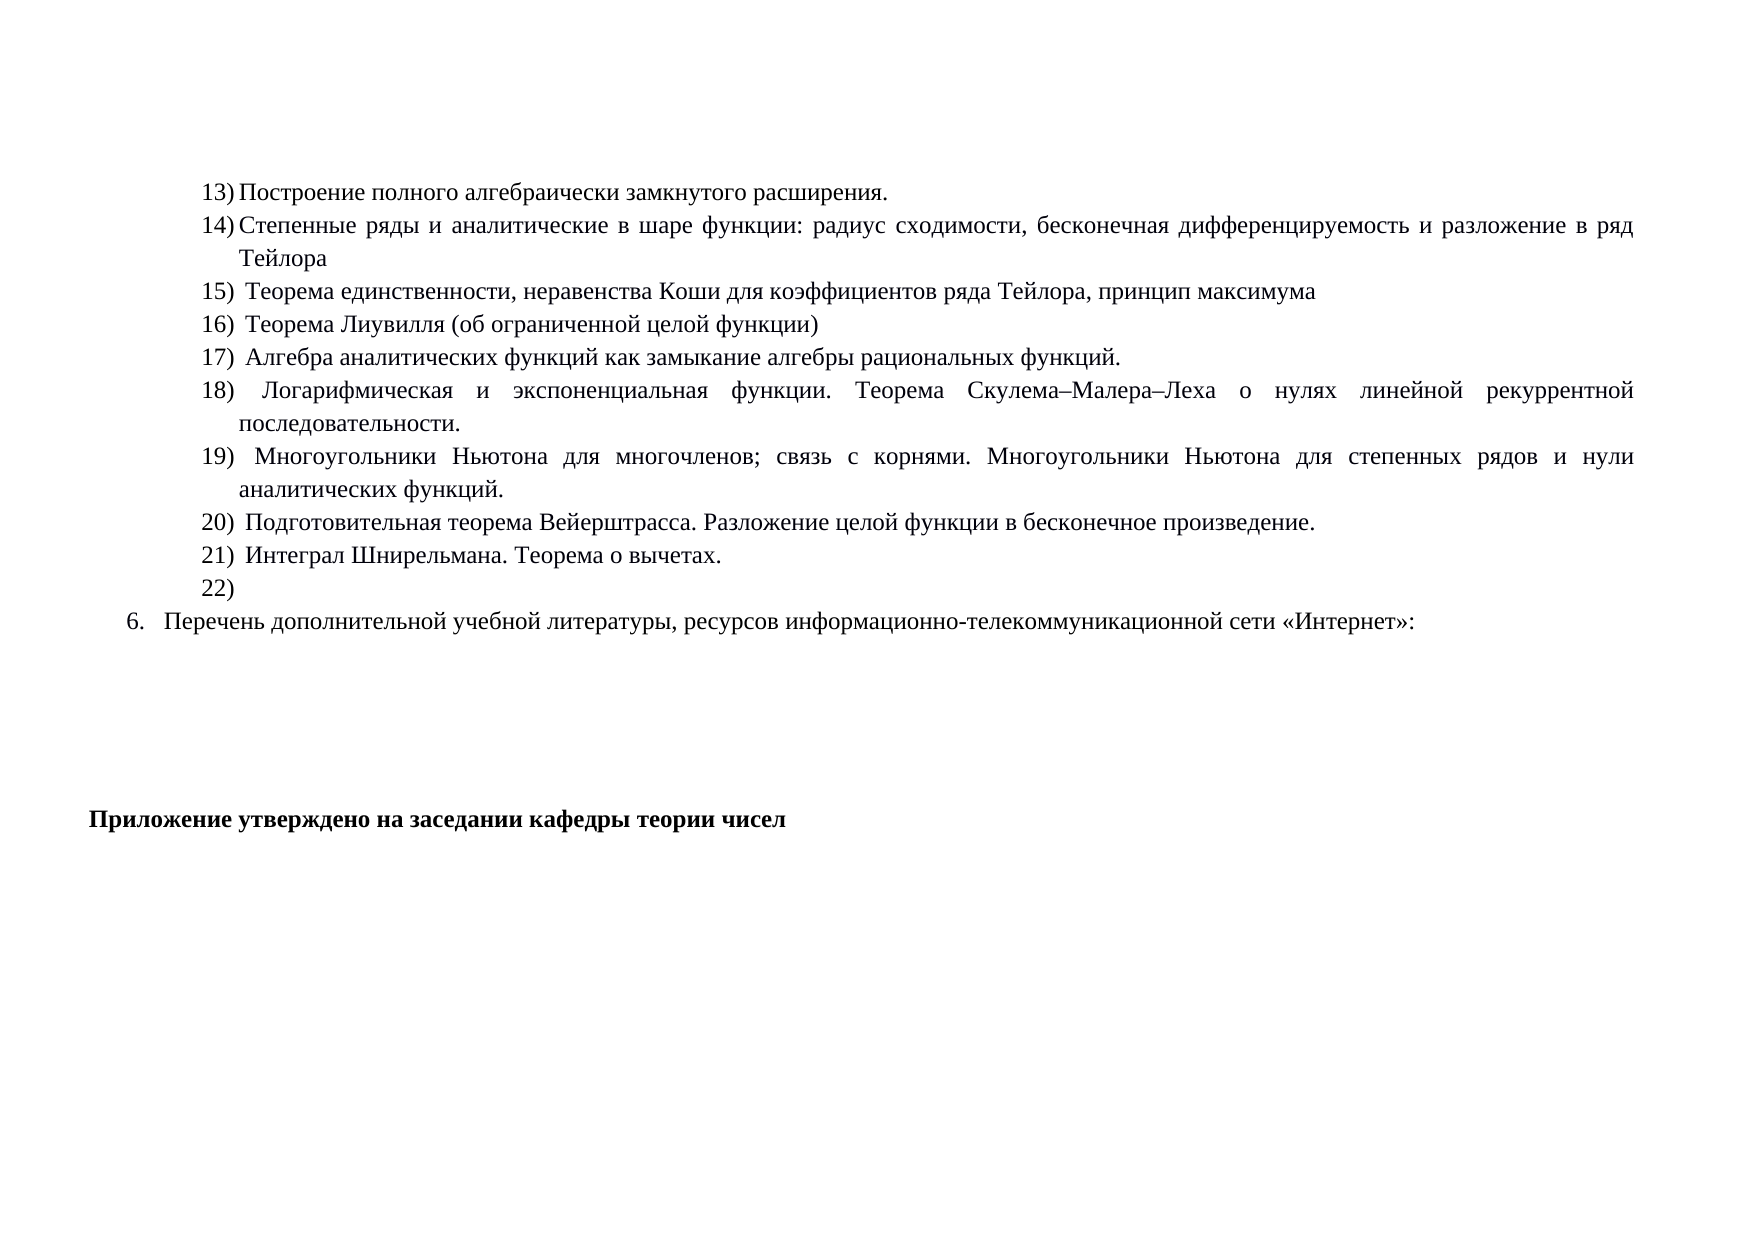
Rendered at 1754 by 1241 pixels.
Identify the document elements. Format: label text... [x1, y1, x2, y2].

list Интеграл Шнирельмана. Теорема о вычетах. [201, 540, 1636, 569]
list Логарифмическая и экспоненциальная функции. Теорема Скулема–Малера–Леха о нулях линейной рекуррентной последовательности. [201, 375, 1636, 437]
list Подготовительная теорема Вейерштрасса. Разложение целой функции в бесконечное произведение. [201, 507, 1636, 536]
list Степенные ряды и аналитические в шаре функции: радиус сходимости, бесконечная дифференцируемость и разложение в ряд Тейлора [201, 210, 1636, 272]
list Перечень дополнительной учебной литературы, ресурсов информационно-телекоммуникационной сети «Интернет»: [126, 606, 1636, 635]
list Построение полного алгебраически замкнутого расширения. [201, 177, 1636, 206]
list Многоугольники Ньютона для многочленов; связь с корнями. Многоугольники Ньютона для степенных рядов и нули аналитических функций. [201, 441, 1636, 503]
text Приложение утверждено на заседании кафедры теории чисел [89, 804, 1636, 833]
list Теорема Лиувилля (об ограниченной целой функции) [201, 309, 1636, 338]
list Алгебра аналитических функций как замыкание алгебры рациональных функций. [201, 342, 1636, 371]
list Теорема единственности, неравенства Коши для коэффициентов ряда Тейлора, принцип максимума [201, 276, 1636, 305]
